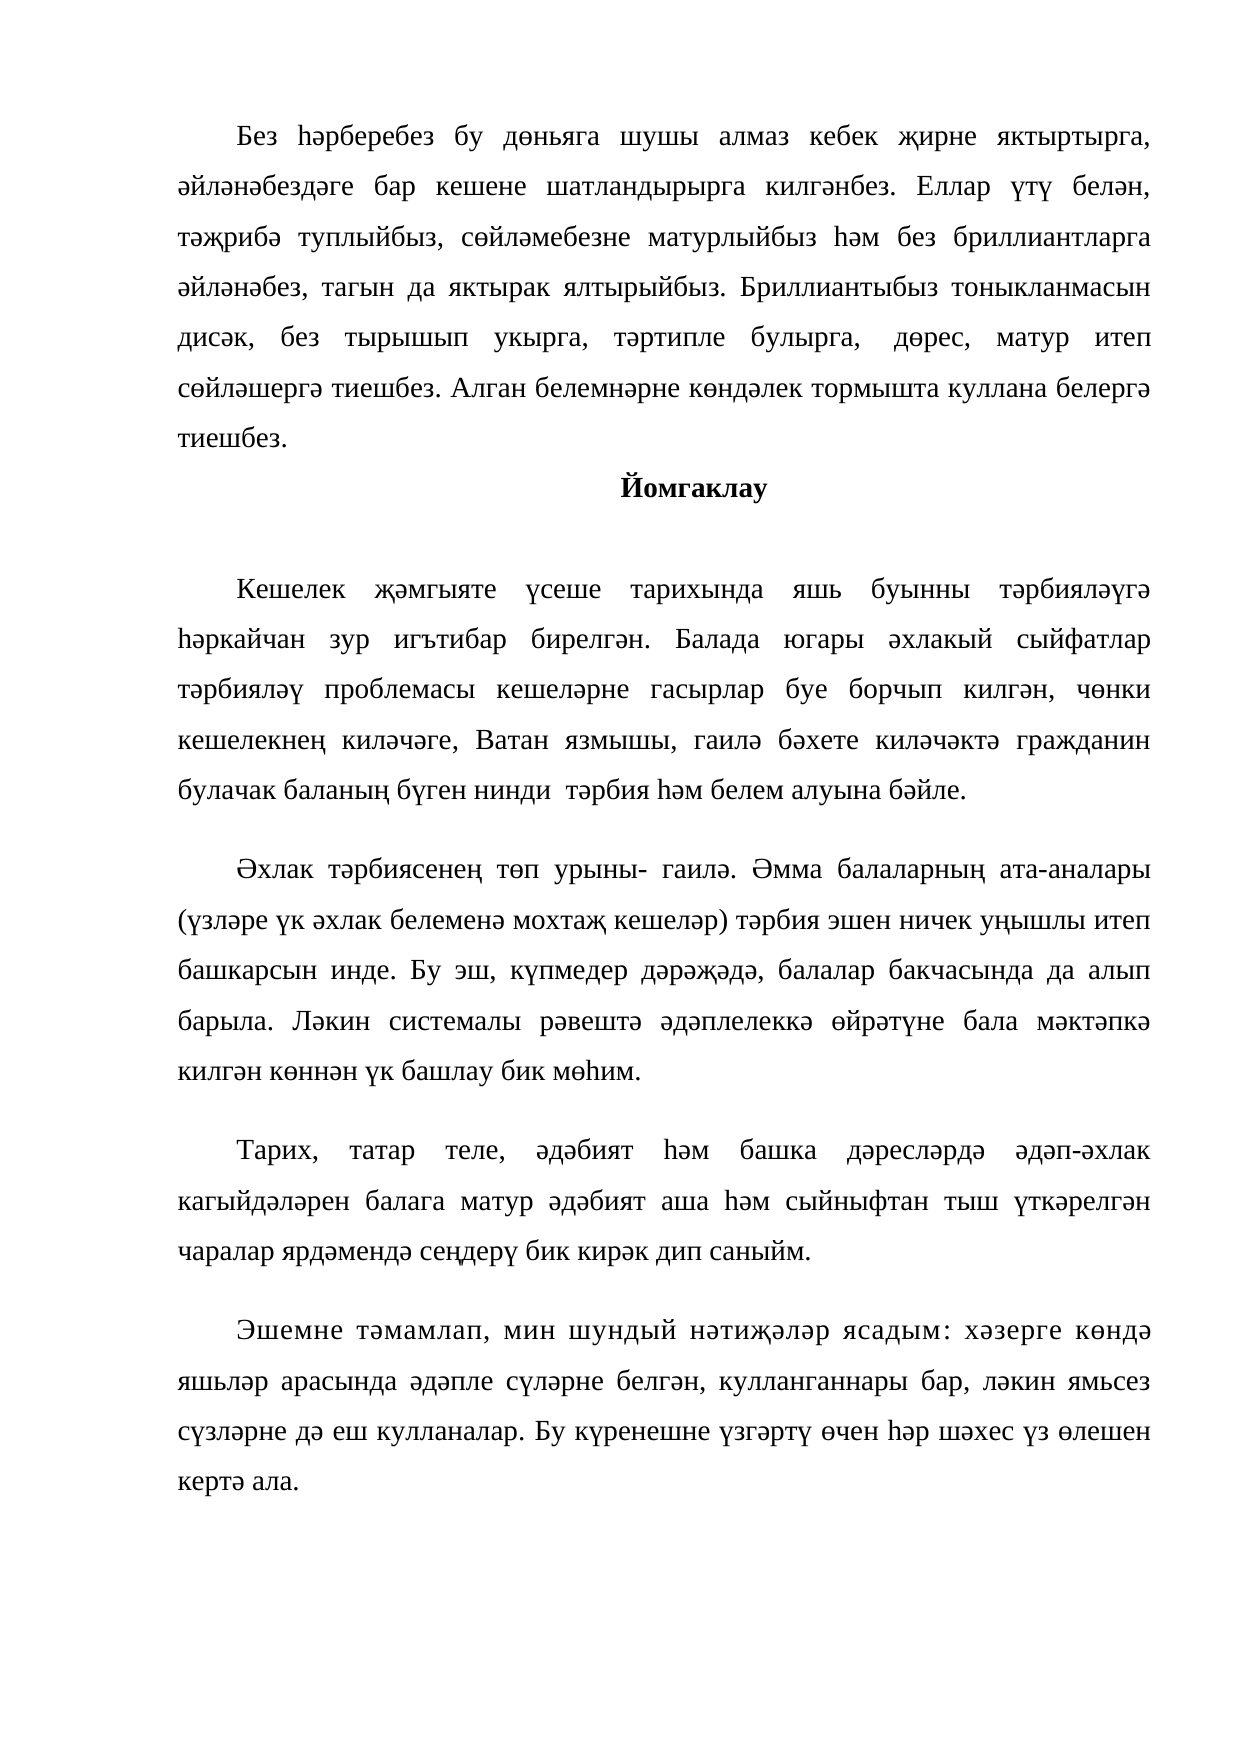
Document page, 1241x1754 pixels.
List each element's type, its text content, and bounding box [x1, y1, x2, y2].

text Йомгаклау [177, 470, 1152, 504]
text Әхлак тәрбиясенең төп урыны- гаилә. Әмма балаларның ата-аналары (үзләре үк әхлак белеменә мохтаҗ кешеләр) тәрбия эшен ничек уңышлы итеп башкарсын инде. Бу эш, күпмедер дәрәҗәдә, балалар бакчасында да алып барыла. Ләкин системалы рәвештә әдәплелеккә өйрәтүне бала мәктәпкә килгән көннән үк башлау бик мөһим. [177, 852, 1152, 1086]
text Эшемне тәмамлап, мин шундый нәтиҗәләр ясадым: хәзерге көндә яшьләр арасында әдәпле сүләрне белгән, кулланганнары бар, ләкин ямьсез сүзләрне дә еш кулланалар. Бу күренешне үзгәртү өчен һәр шәхес үз өлешен кертә ала. [177, 1312, 1152, 1497]
text Тарих, татар теле, әдәбият һәм башка дәресләрдә әдәп-әхлак кагыйдәләрен балага матур әдәбият аша һәм сыйныфтан тыш үткәрелгән чаралар ярдәмендә сеңдерү бик кирәк дип саныйм. [177, 1132, 1152, 1267]
text Кешелек җәмгыяте үсеше тарихында яшь буынны тәрбияләүгә һәркайчан зур игътибар бирелгән. Балада югары әхлакый сыйфатлар тәрбияләү проблемасы кешеләрне гасырлар буе борчып килгән, чөнки кешелекнең киләчәге, Ватан язмышы, гаилә бәхете киләчәктә гражданин булачак баланың бүген нинди тәрбия һәм белем алуына бәйле. [177, 571, 1152, 806]
text Без һәрберебез бу дөньяга шушы алмаз кебек җирне яктыртырга, әйләнәбездәге бар кешене шатландырырга килгәнбез. Еллар үтү белән, тәҗрибә туплыйбыз, сөйләмебезне матурлыйбыз һәм без бриллиантларга әйләнәбез, тагын да яктырак ялтырыйбыз. Бриллиантыбыз тоныкланмасын дисәк, без тырышып укырга, тәртипле булырга, дөрес, матур итеп сөйләшергә тиешбез. Алган белемнәрне көндәлек тормышта куллана белергә тиешбез. [177, 118, 1152, 453]
